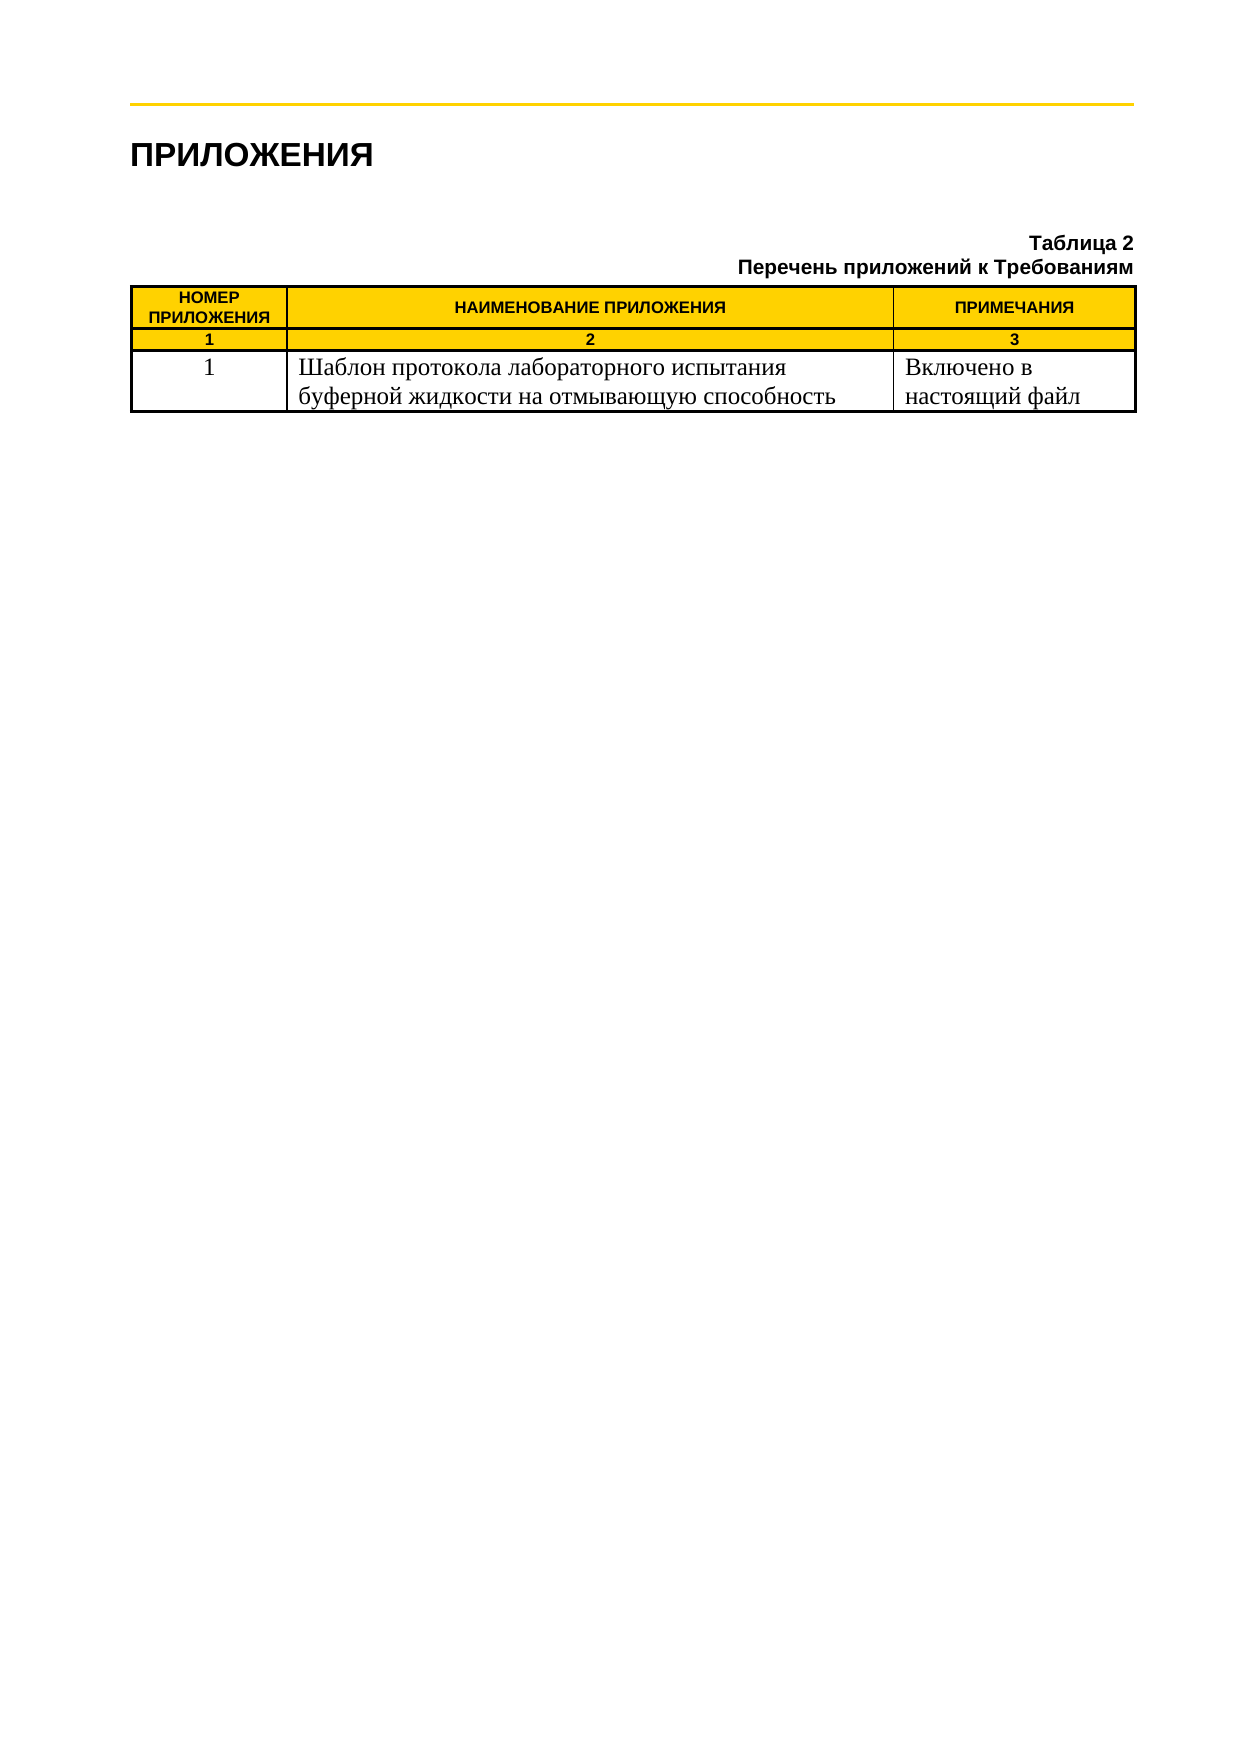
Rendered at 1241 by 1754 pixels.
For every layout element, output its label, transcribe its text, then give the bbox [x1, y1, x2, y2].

table_cell Включено в настоящий файл [894, 352, 1134, 409]
text Таблица 2 [130, 231, 1134, 255]
table_header ПРИМЕЧАНИЯ [894, 288, 1134, 327]
table_cell 1 [133, 352, 286, 409]
text Перечень приложений к Требованиям [130, 255, 1134, 279]
table_header НАИМЕНОВАНИЕ ПРИЛОЖЕНИЯ [288, 288, 893, 327]
table_header НОМЕР ПРИЛОЖЕНИЯ [133, 288, 286, 327]
table_cell 3 [894, 330, 1134, 349]
table_cell 1 [133, 330, 286, 349]
subtitle ПРИЛОЖЕНИЯ [130, 135, 1134, 173]
table_cell Шаблон протокола лабораторного испытания буферной жидкости на отмывающую способность [288, 352, 893, 409]
table_cell 2 [288, 330, 893, 349]
